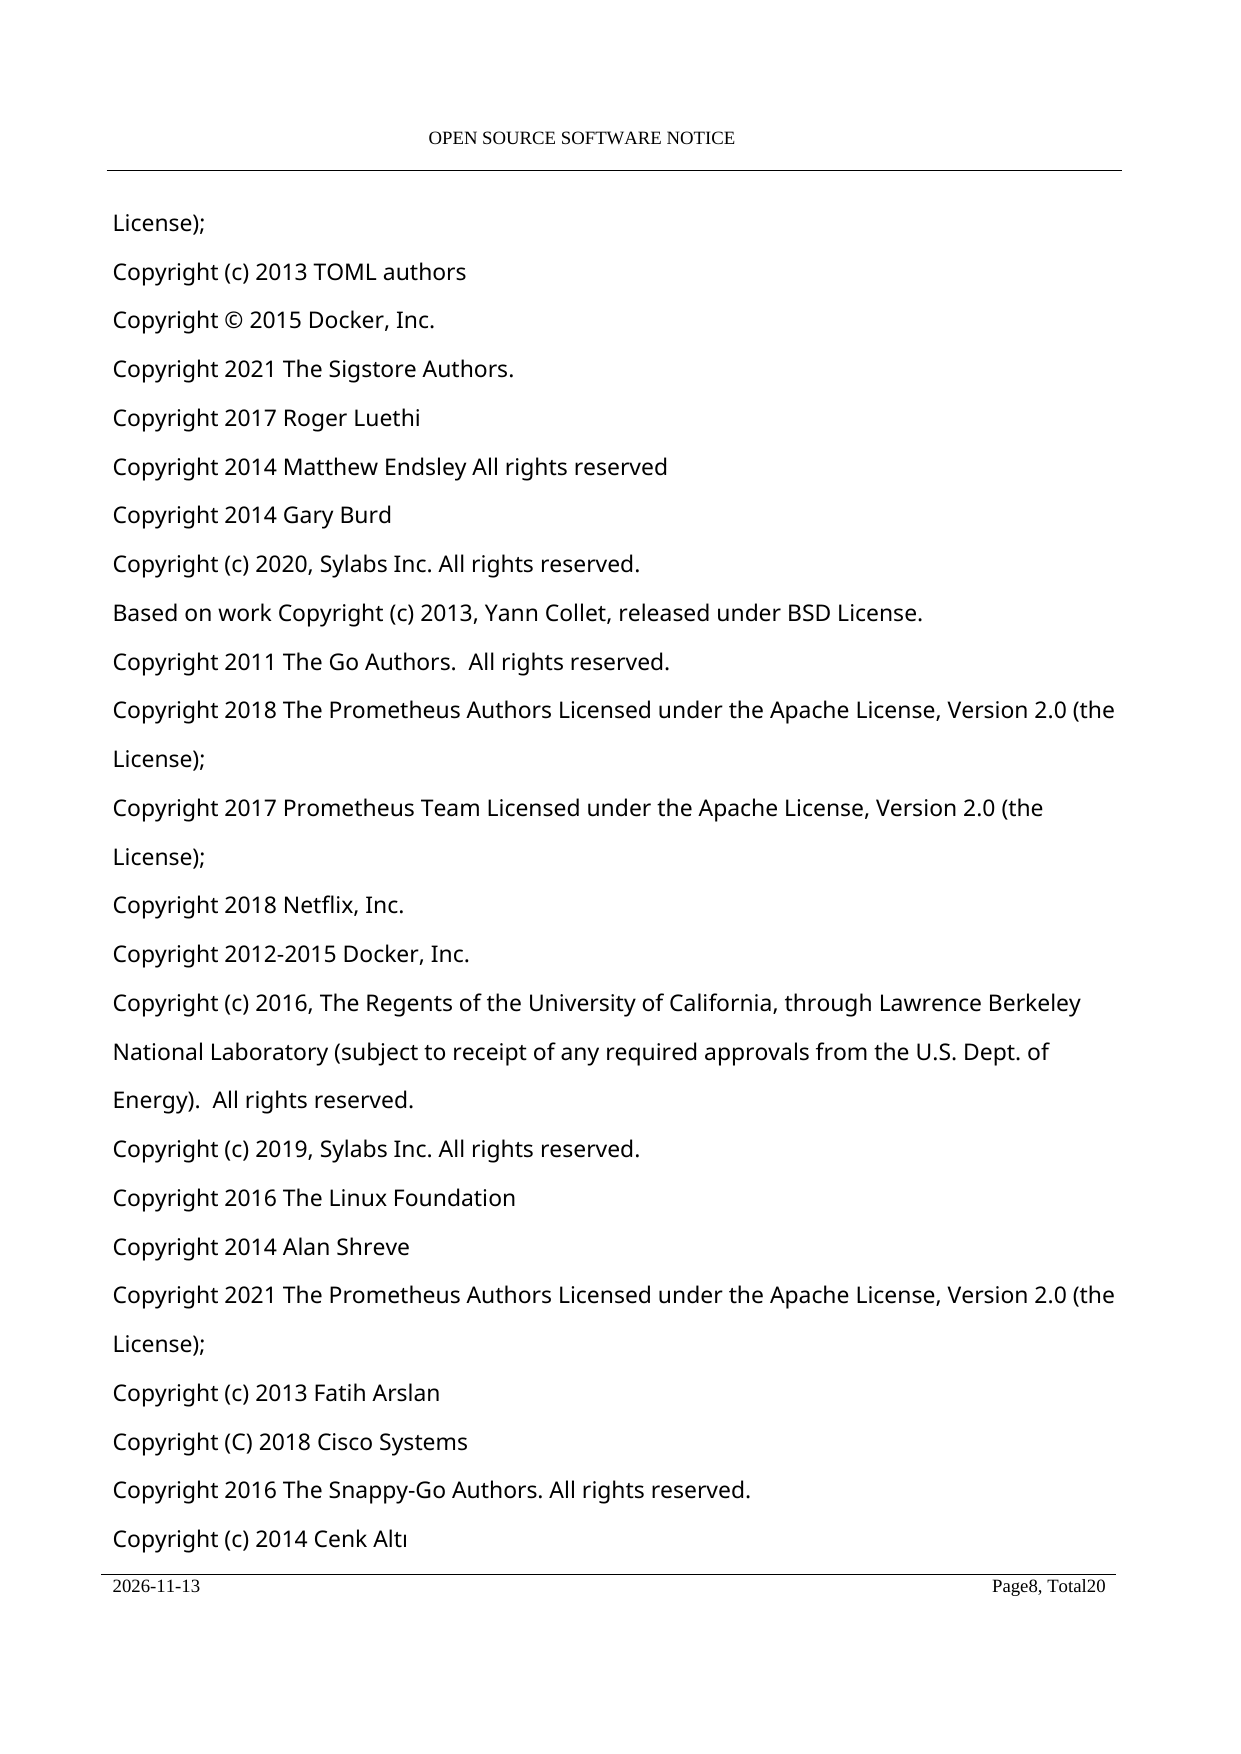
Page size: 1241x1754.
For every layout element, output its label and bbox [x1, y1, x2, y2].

text [112, 206, 1128, 1555]
